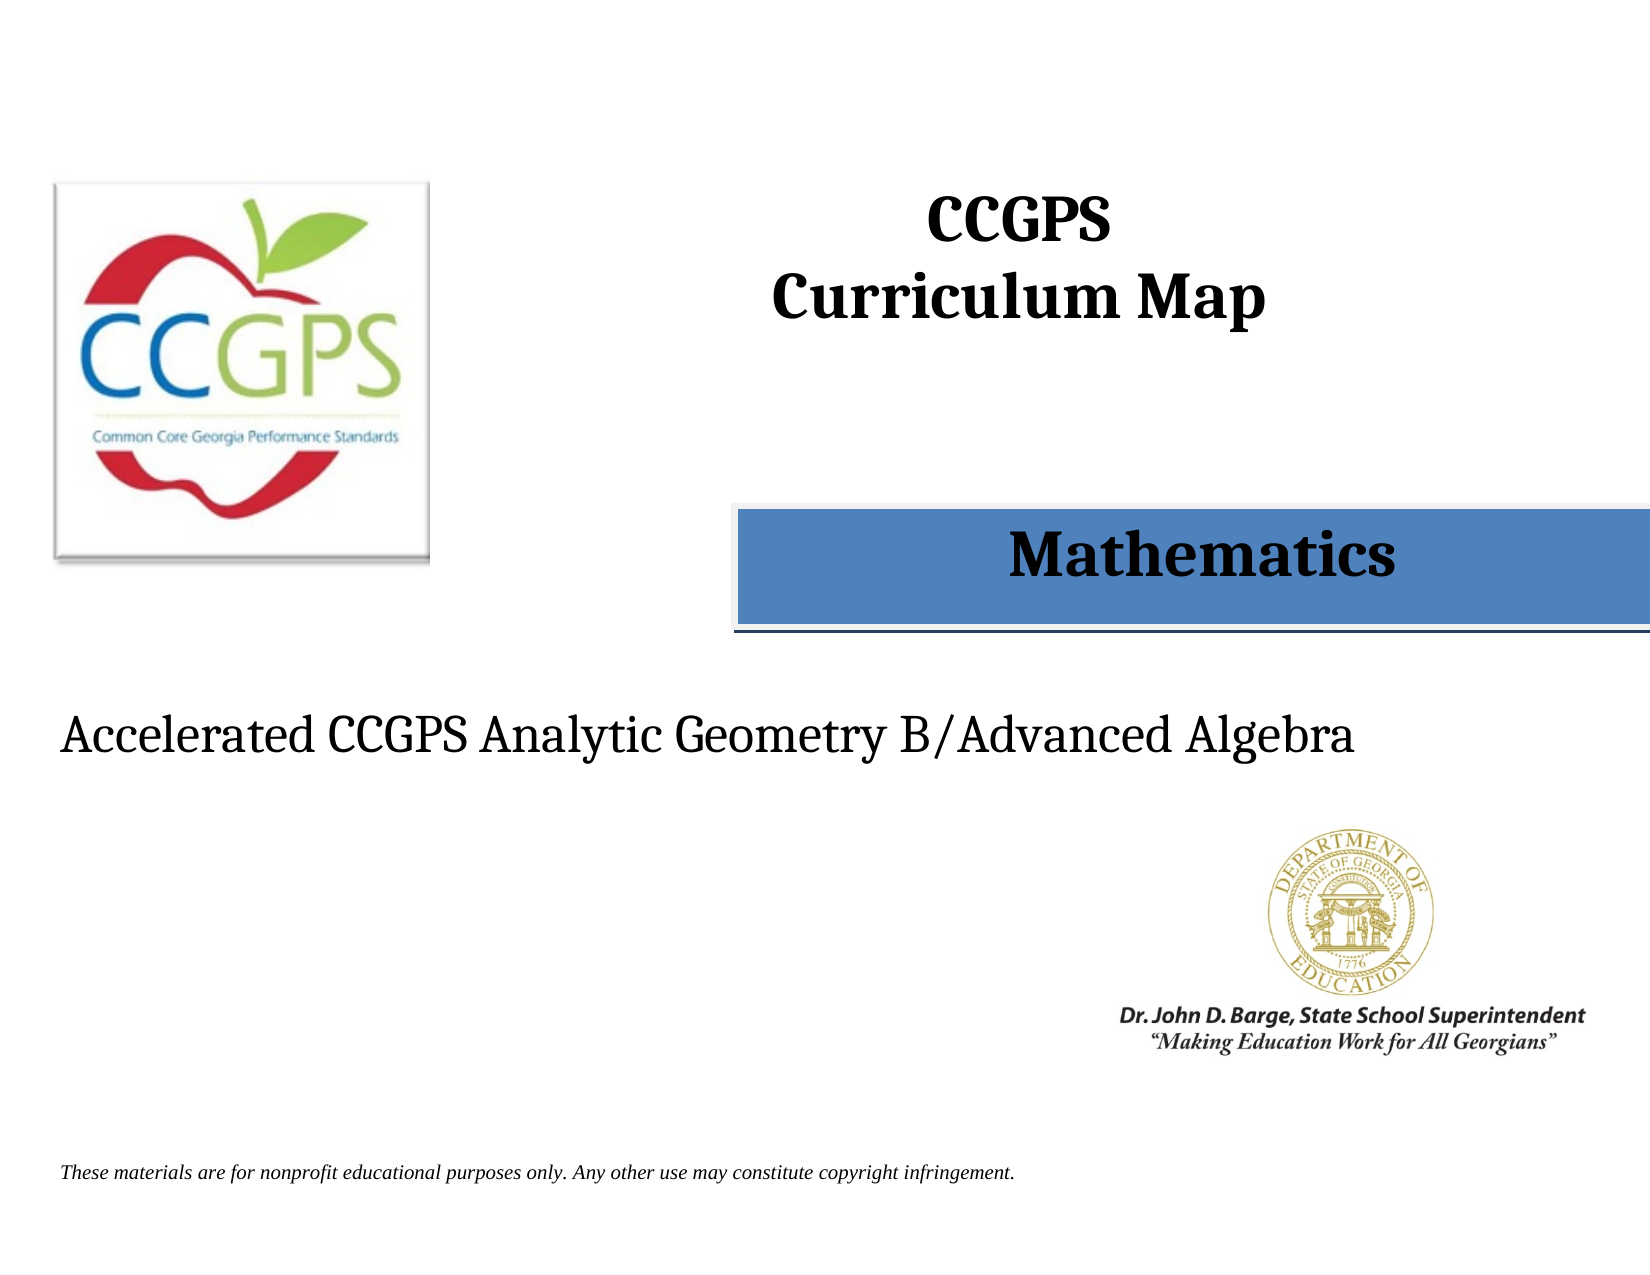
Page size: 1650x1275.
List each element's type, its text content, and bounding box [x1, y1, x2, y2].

text These materials are for nonprofit educational purposes only. Any other use may constitute copyright infringement. [60, 1160, 1590, 1184]
picture [51, 175, 430, 571]
picture [1116, 829, 1590, 1059]
